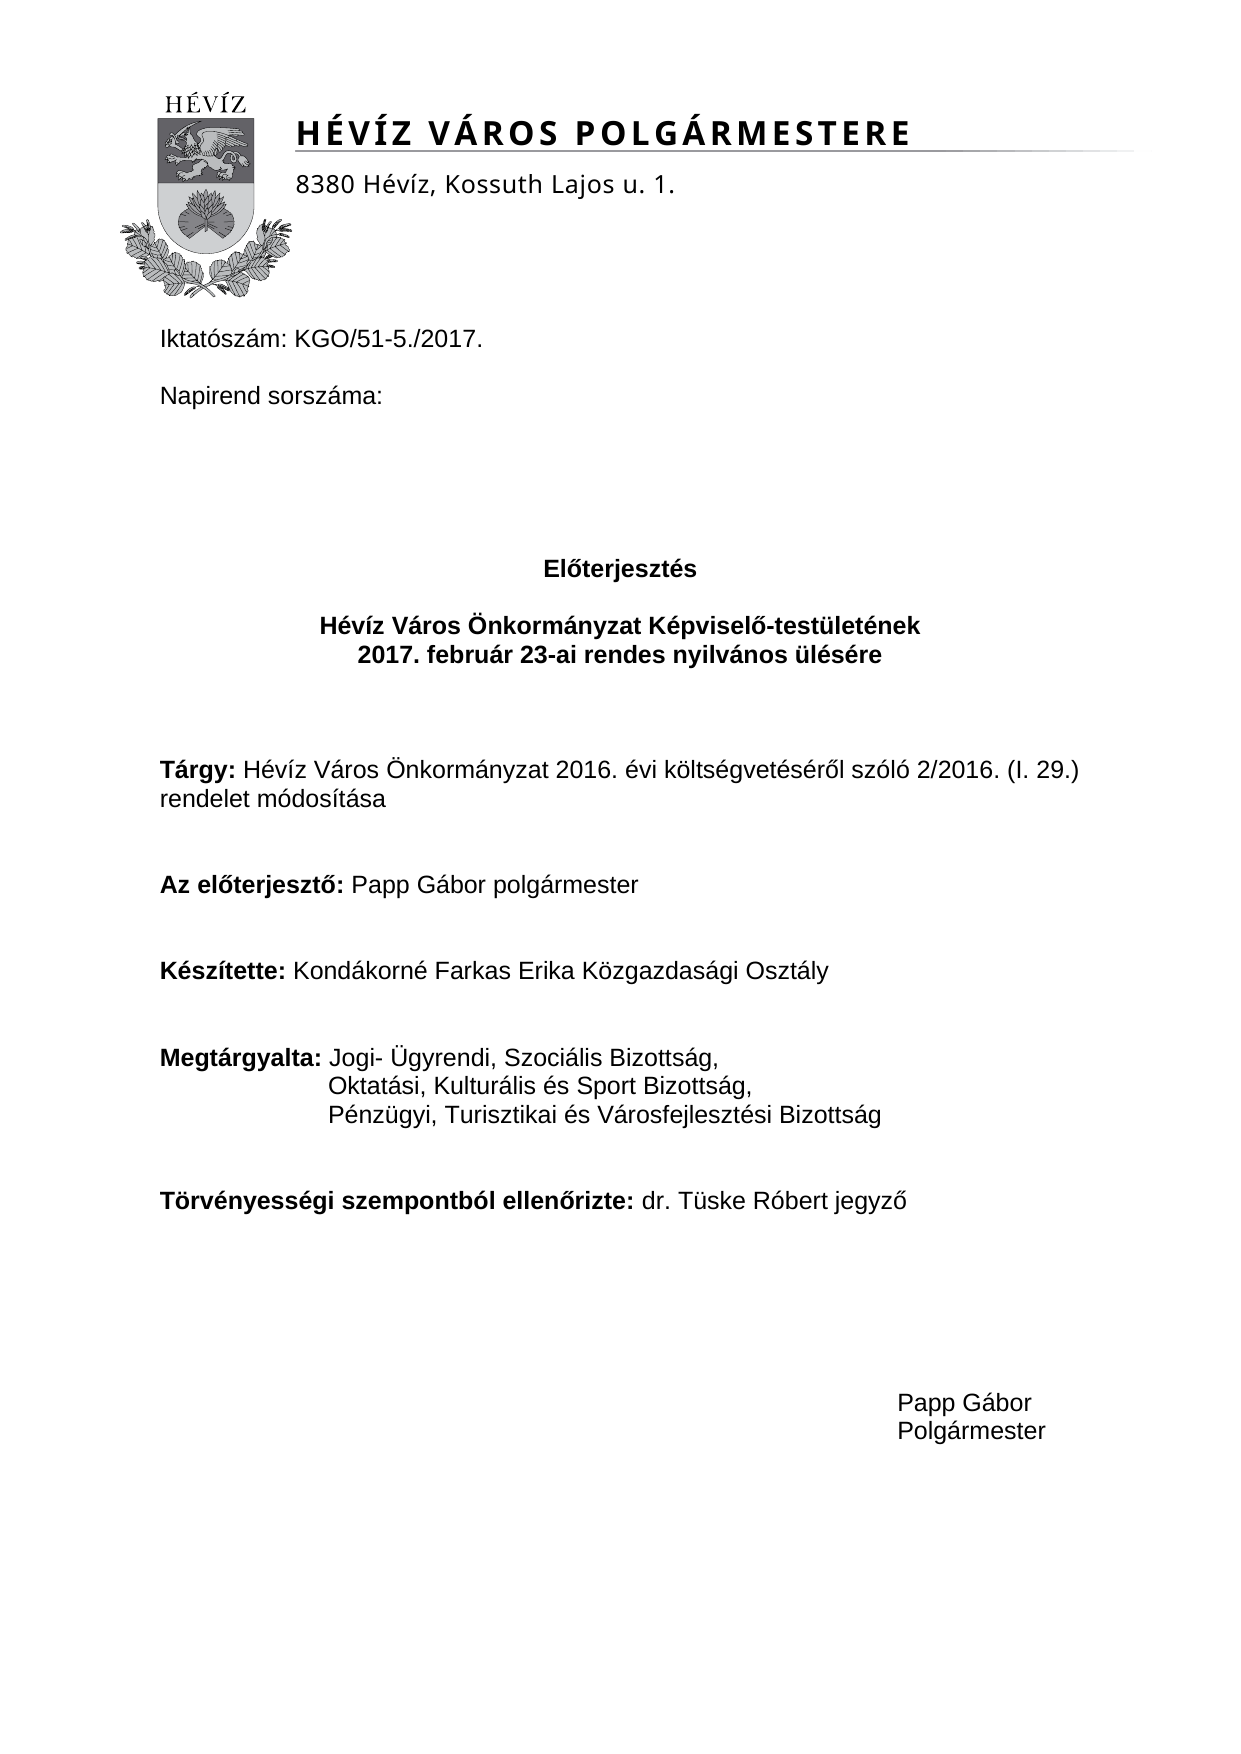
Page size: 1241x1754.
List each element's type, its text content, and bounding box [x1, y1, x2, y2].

text Hévíz Város Önkormányzat Képviselő-testületének [159, 611, 1081, 640]
text Megtárgyalta: Jogi- Ügyrendi, Szociális Bizottság, [159, 1043, 1081, 1071]
text 2017. február 23-ai rendes nyilvános ülésére [159, 640, 1081, 669]
text Napirend sorszáma: [159, 381, 1081, 410]
text Előterjesztés [159, 554, 1081, 583]
text Az előterjesztő: Papp Gábor polgármester [159, 870, 1081, 899]
text Tárgy: Hévíz Város Önkormányzat 2016. évi költségvetéséről szóló 2/2016. (I. 29.) rendelet módosítása [159, 755, 1081, 813]
text Törvényességi szempontból ellenőrizte: dr. Tüske Róbert jegyző [159, 1186, 1081, 1215]
text Készítette: Kondákorné Farkas Erika Közgazdasági Osztály [159, 956, 1081, 985]
text Pénzügyi, Turisztikai és Városfejlesztési Bizottság [233, 1100, 1081, 1129]
text Iktatószám: KGO/51-5./2017. [159, 324, 1081, 353]
text Oktatási, Kulturális és Sport Bizottság, [233, 1071, 1081, 1100]
text Polgármester [823, 1416, 1081, 1445]
text Papp Gábor [823, 1388, 1081, 1416]
